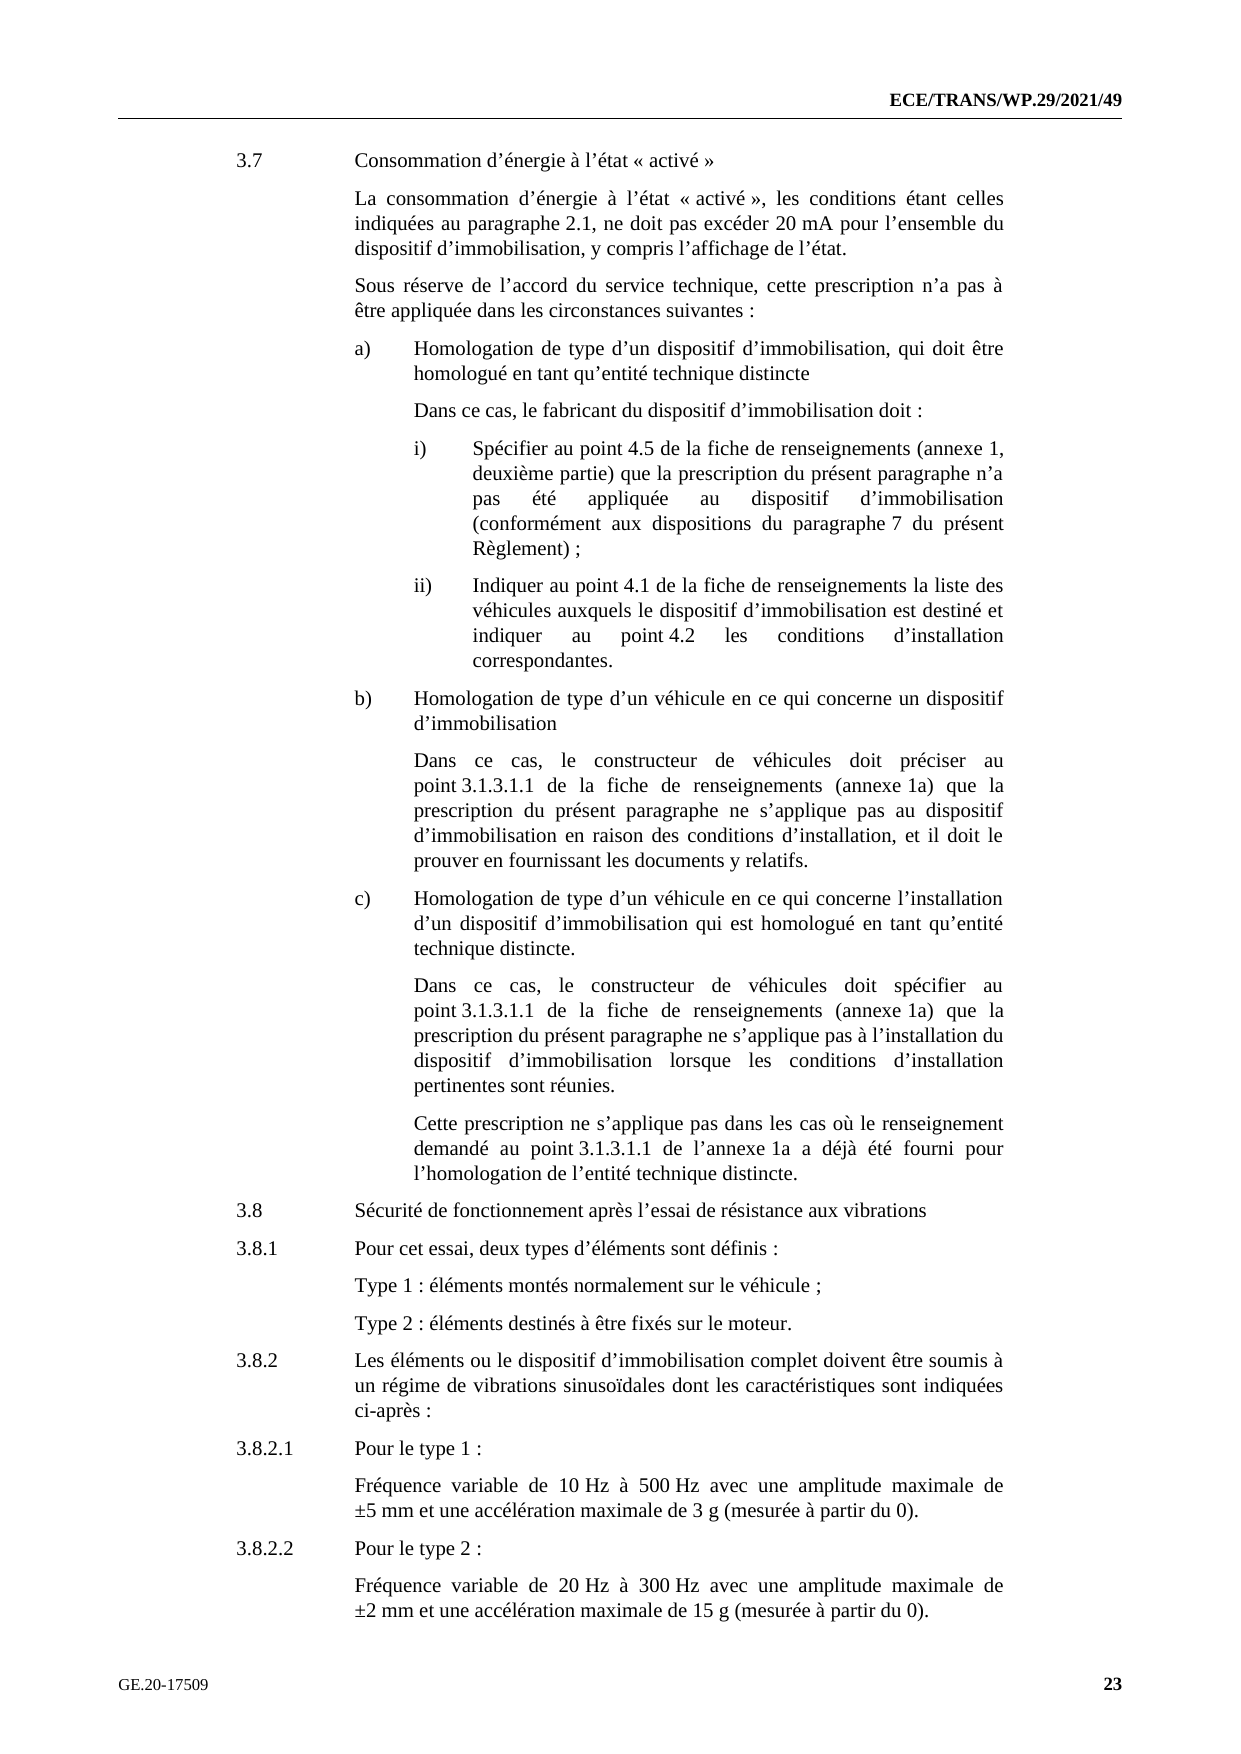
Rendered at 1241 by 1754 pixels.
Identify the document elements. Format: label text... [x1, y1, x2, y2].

text ii) Indiquer au point 4.1 de la fiche de renseignements la liste des véhicules auxquels le dispositif d’immobilisation est destiné et indiquer au point 4.2 les conditions d’installation correspondantes. [413, 573, 1004, 673]
text 3.8.2 Les éléments ou le dispositif d’immobilisation complet doivent être soumis à un régime de vibrations sinusoïdales dont les caractéristiques sont indiquées ci-après : [236, 1348, 1004, 1423]
text 3.7 Consommation d’énergie à l’état « activé » [236, 148, 1004, 173]
text Dans ce cas, le constructeur de véhicules doit spécifier au point 3.1.3.1.1 de la fiche de renseignements (annexe 1a) que la prescription du présent paragraphe ne s’applique pas à l’installation du dispositif d’immobilisation lorsque les conditions d’installation pertinentes sont réunies. [413, 973, 1004, 1098]
text 3.8.2.1 Pour le type 1 : [236, 1435, 1004, 1460]
text a) Homologation de type d’un dispositif d’immobilisation, qui doit être homologué en tant qu’entité technique distincte [354, 335, 1004, 385]
text Fréquence variable de 10 Hz à 500 Hz avec une amplitude maximale de ±5 mm et une accélération maximale de 3 g (mesurée à partir du 0). [236, 1473, 1004, 1523]
text Type 1 : éléments montés normalement sur le véhicule ; [354, 1273, 1004, 1298]
text 3.8 Sécurité de fonctionnement après l’essai de résistance aux vibrations [236, 1198, 1004, 1223]
text Fréquence variable de 20 Hz à 300 Hz avec une amplitude maximale de ±2 mm et une accélération maximale de 15 g (mesurée à partir du 0). [236, 1573, 1004, 1623]
text 3.8.2.2 Pour le type 2 : [236, 1535, 1004, 1560]
text Type 2 : éléments destinés à être fixés sur le moteur. [354, 1310, 1004, 1335]
text c) Homologation de type d’un véhicule en ce qui concerne l’installation d’un dispositif d’immobilisation qui est homologué en tant qu’entité technique distincte. [354, 885, 1004, 960]
text 3.8.1 Pour cet essai, deux types d’éléments sont définis : [236, 1235, 1004, 1260]
text Cette prescription ne s’applique pas dans les cas où le renseignement demandé au point 3.1.3.1.1 de l’annexe 1a a déjà été fourni pour l’homologation de l’entité technique distincte. [413, 1110, 1004, 1185]
text b) Homologation de type d’un véhicule en ce qui concerne un dispositif d’immobilisation [354, 685, 1004, 735]
text Dans ce cas, le constructeur de véhicules doit préciser au point 3.1.3.1.1 de la fiche de renseignements (annexe 1a) que la prescription du présent paragraphe ne s’applique pas au dispositif d’immobilisation en raison des conditions d’installation, et il doit le prouver en fournissant les documents y relatifs. [413, 748, 1004, 873]
text Dans ce cas, le fabricant du dispositif d’immobilisation doit : [354, 398, 1004, 423]
text i) Spécifier au point 4.5 de la fiche de renseignements (annexe 1, deuxième partie) que la prescription du présent paragraphe n’a pas été appliquée au dispositif d’immobilisation (conformément aux dispositions du paragraphe 7 du présent Règlement) ; [413, 435, 1004, 560]
text La consommation d’énergie à l’état « activé », les conditions étant celles indiquées au paragraphe 2.1, ne doit pas excéder 20 mA pour l’ensemble du dispositif d’immobilisation, y compris l’affichage de l’état. [354, 185, 1004, 260]
text Sous réserve de l’accord du service technique, cette prescription n’a pas à être appliquée dans les circonstances suivantes : [354, 273, 1004, 323]
